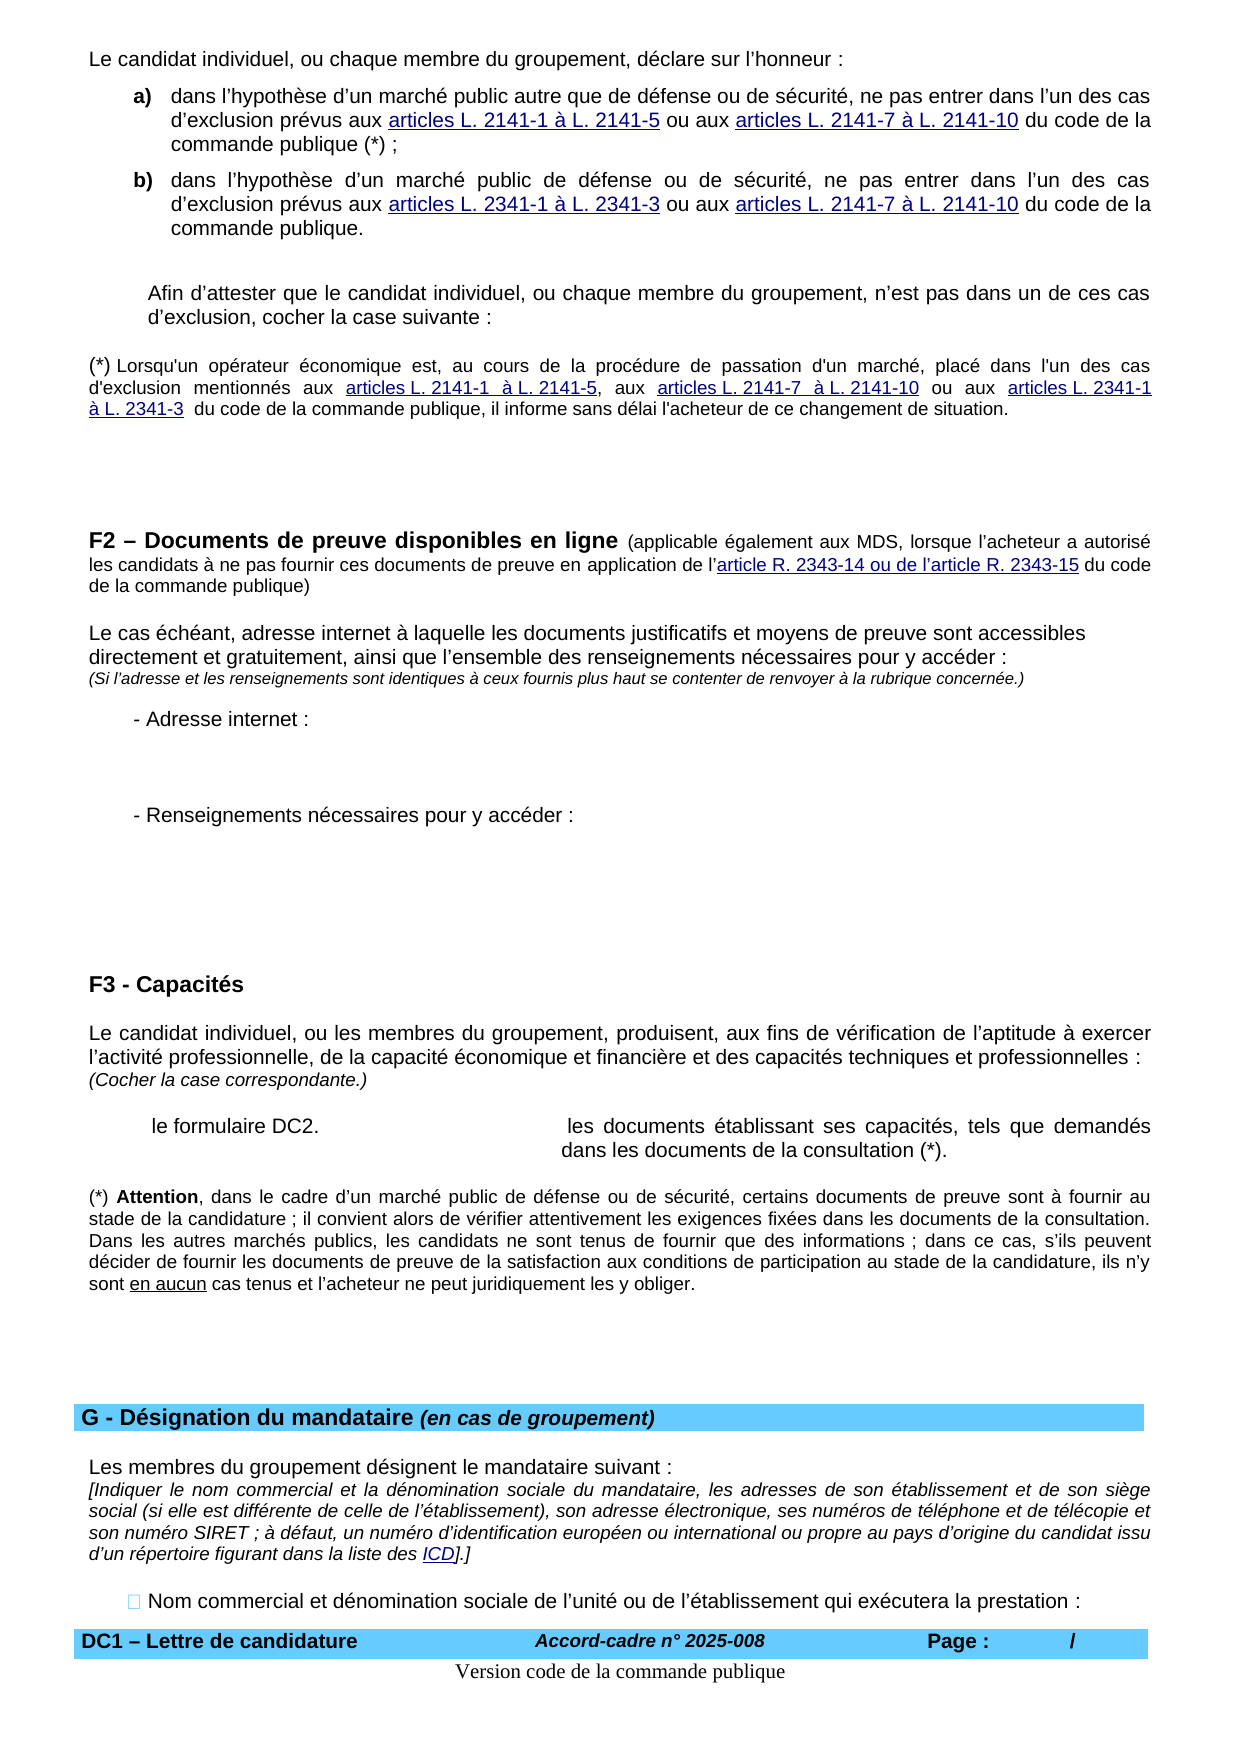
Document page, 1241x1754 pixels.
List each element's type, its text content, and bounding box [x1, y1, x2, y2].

list dans l’hypothèse d’un marché public autre que de défense ou de sécurité, ne pas entrer dans l’un des cas d’exclusion prévus aux articles L. 2141-1 à L. 2141-5 ou aux articles L. 2141-7 à L. 2141-10 du code de la commande publique (*) ; [133, 84, 1152, 156]
text F3 - Capacités [89, 971, 1152, 997]
text (Cocher la case correspondante.) [89, 1069, 1152, 1090]
list dans l’hypothèse d’un marché public de défense ou de sécurité, ne pas entrer dans l’un des cas d’exclusion prévus aux articles L. 2341-1 à L. 2341-3 ou aux articles L. 2141-7 à L. 2141-10 du code de la commande publique. [133, 168, 1152, 240]
text (*) Lorsqu'un opérateur économique est, au cours de la procédure de passation d'un marché, placé dans l'un des cas d'exclusion mentionnés aux articles L. 2141-1 à L. 2141-5, aux articles L. 2141-7 à L. 2141-10 ou aux articles L. 2341-1 à L. 2341-3 du code de la commande publique, il informe sans délai l'acheteur de ce changement de situation. [89, 352, 1152, 419]
text le formulaire DC2. les documents établissant ses capacités, tels que demandés dans les documents de la consultation (*). [146, 1114, 1152, 1162]
text - Renseignements nécessaires pour y accéder : [133, 803, 1152, 827]
text Le candidat individuel, ou chaque membre du groupement, déclare sur l’honneur : [89, 47, 1152, 71]
text Le cas échéant, adresse internet à laquelle les documents justificatifs et moyens de preuve sont accessibles directement et gratuitement, ainsi que l’ensemble des renseignements nécessaires pour y accéder : [89, 621, 1152, 669]
table_header G - Désignation du mandataire (en cas de groupement) [74, 1404, 1144, 1431]
text Le candidat individuel, ou les membres du groupement, produisent, aux fins de vérification de l’aptitude à exercer l’activité professionnelle, de la capacité économique et financière et des capacités techniques et professionnelles : [89, 1021, 1152, 1069]
text Afin d’attester que le candidat individuel, ou chaque membre du groupement, n’est pas dans un de ces cas d’exclusion, cocher la case suivante : [148, 281, 1152, 328]
text  Nom commercial et dénomination sociale de l’unité ou de l’établissement qui exécutera la prestation : [126, 1589, 1152, 1614]
text F2 – Documents de preuve disponibles en ligne (applicable également aux MDS, lorsque l’acheteur a autorisé les candidats à ne pas fournir ces documents de preuve en application de l’article R. 2343-14 ou de l’article R. 2343-15 du code de la commande publique) [89, 527, 1152, 597]
text [Indiquer le nom commercial et la dénomination sociale du mandataire, les adresses de son établissement et de son siège social (si elle est différente de celle de l’établissement), son adresse électronique, ses numéros de téléphone et de télécopie et son numéro SIRET ; à défaut, un numéro d’identification européen ou international ou propre au pays d’origine du candidat issu d’un répertoire figurant dans la liste des ICD].] [89, 1478, 1152, 1565]
text (Si l’adresse et les renseignements sont identiques à ceux fournis plus haut se contenter de renvoyer à la rubrique concernée.) [89, 669, 1152, 688]
text Les membres du groupement désignent le mandataire suivant : [89, 1454, 1152, 1478]
text (*) Attention, dans le cadre d’un marché public de défense ou de sécurité, certains documents de preuve sont à fournir au stade de la candidature ; il convient alors de vérifier attentivement les exigences fixées dans les documents de la consultation. Dans les autres marchés publics, les candidats ne sont tenus de fournir que des informations ; dans ce cas, s’ils peuvent décider de fournir les documents de preuve de la satisfaction aux conditions de participation au stade de la candidature, ils n’y sont en aucun cas tenus et l’acheteur ne peut juridiquement les y obliger. [89, 1186, 1152, 1294]
text - Adresse internet : [133, 707, 1152, 731]
